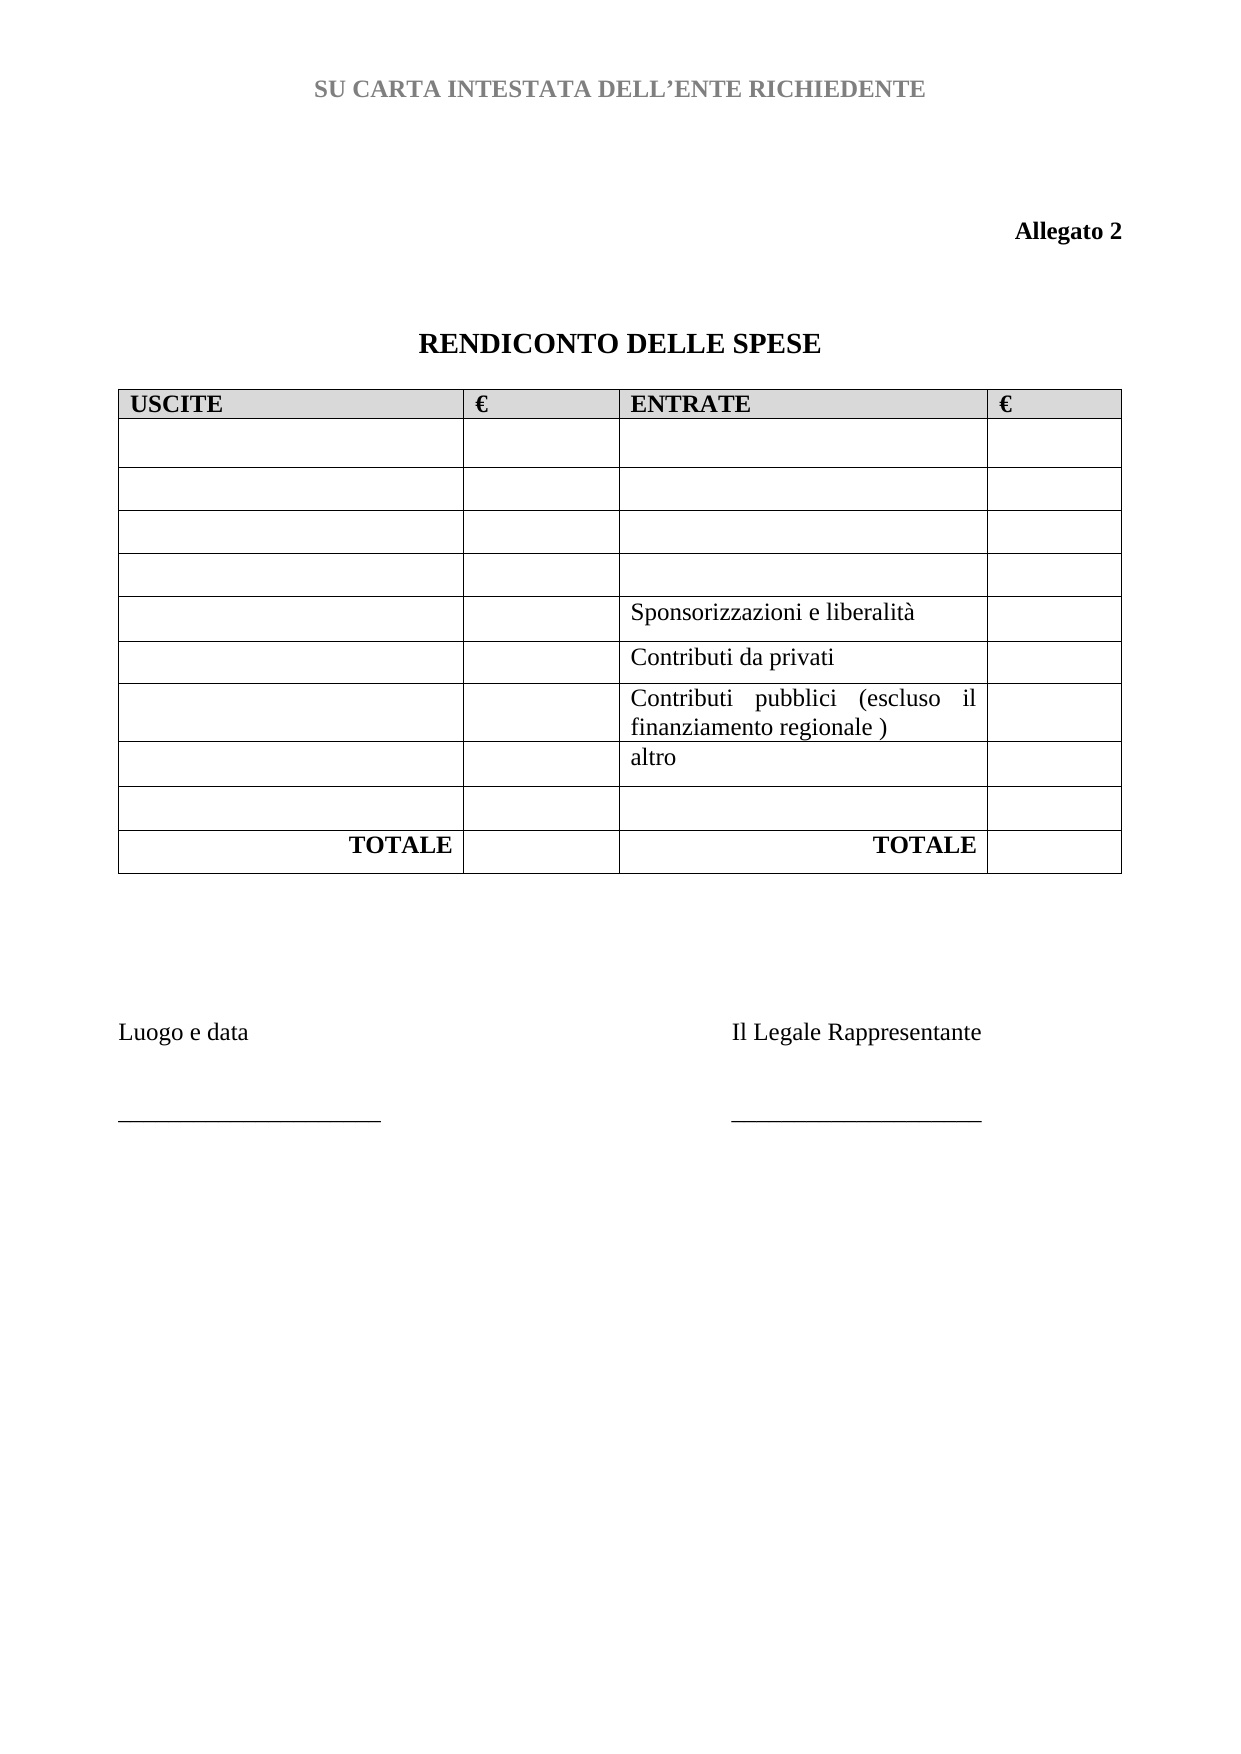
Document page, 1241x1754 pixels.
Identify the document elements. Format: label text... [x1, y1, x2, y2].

table_cell [119, 684, 463, 741]
table_header € [464, 390, 619, 418]
table_cell [119, 597, 463, 641]
table_cell TOTALE [119, 831, 463, 873]
table_cell [119, 468, 463, 510]
table_cell [464, 597, 619, 641]
table_cell TOTALE [620, 831, 987, 873]
table_cell altro [620, 742, 987, 786]
table_cell [464, 554, 619, 596]
table_cell [464, 742, 619, 786]
table_header ENTRATE [620, 390, 987, 418]
table_cell Contributi pubblici (escluso il finanziamento regionale ) [620, 684, 987, 741]
text Luogo e data Il Legale Rappresentante [118, 1017, 1122, 1046]
table_cell [620, 554, 987, 596]
text _____________________ ____________________ [118, 1096, 1122, 1124]
table_cell [620, 419, 987, 467]
table_cell [988, 419, 1121, 467]
table_cell [119, 554, 463, 596]
table_cell Sponsorizzazioni e liberalità [620, 597, 987, 641]
text RENDICONTO DELLE SPESE [118, 326, 1122, 360]
table_cell [464, 642, 619, 682]
table_cell [620, 787, 987, 829]
table_cell [988, 642, 1121, 682]
table_cell [119, 787, 463, 829]
table_cell [988, 684, 1121, 741]
table_cell [988, 597, 1121, 641]
table_cell [988, 787, 1121, 829]
table_cell [464, 468, 619, 510]
table_cell [119, 419, 463, 467]
table_cell [464, 684, 619, 741]
table_cell [988, 468, 1121, 510]
table_cell [464, 787, 619, 829]
table_cell [988, 511, 1121, 553]
table_cell [620, 468, 987, 510]
table_cell [464, 419, 619, 467]
table_cell [119, 642, 463, 682]
table_header € [988, 390, 1121, 418]
table_cell [464, 831, 619, 873]
table_cell [464, 511, 619, 553]
text Allegato 2 [118, 216, 1122, 245]
table_cell [988, 742, 1121, 786]
table_cell [119, 742, 463, 786]
table_cell [119, 511, 463, 553]
table_cell [620, 511, 987, 553]
table_header USCITE [119, 390, 463, 418]
table_cell Contributi da privati [620, 642, 987, 682]
table_cell [988, 831, 1121, 873]
table_cell [988, 554, 1121, 596]
